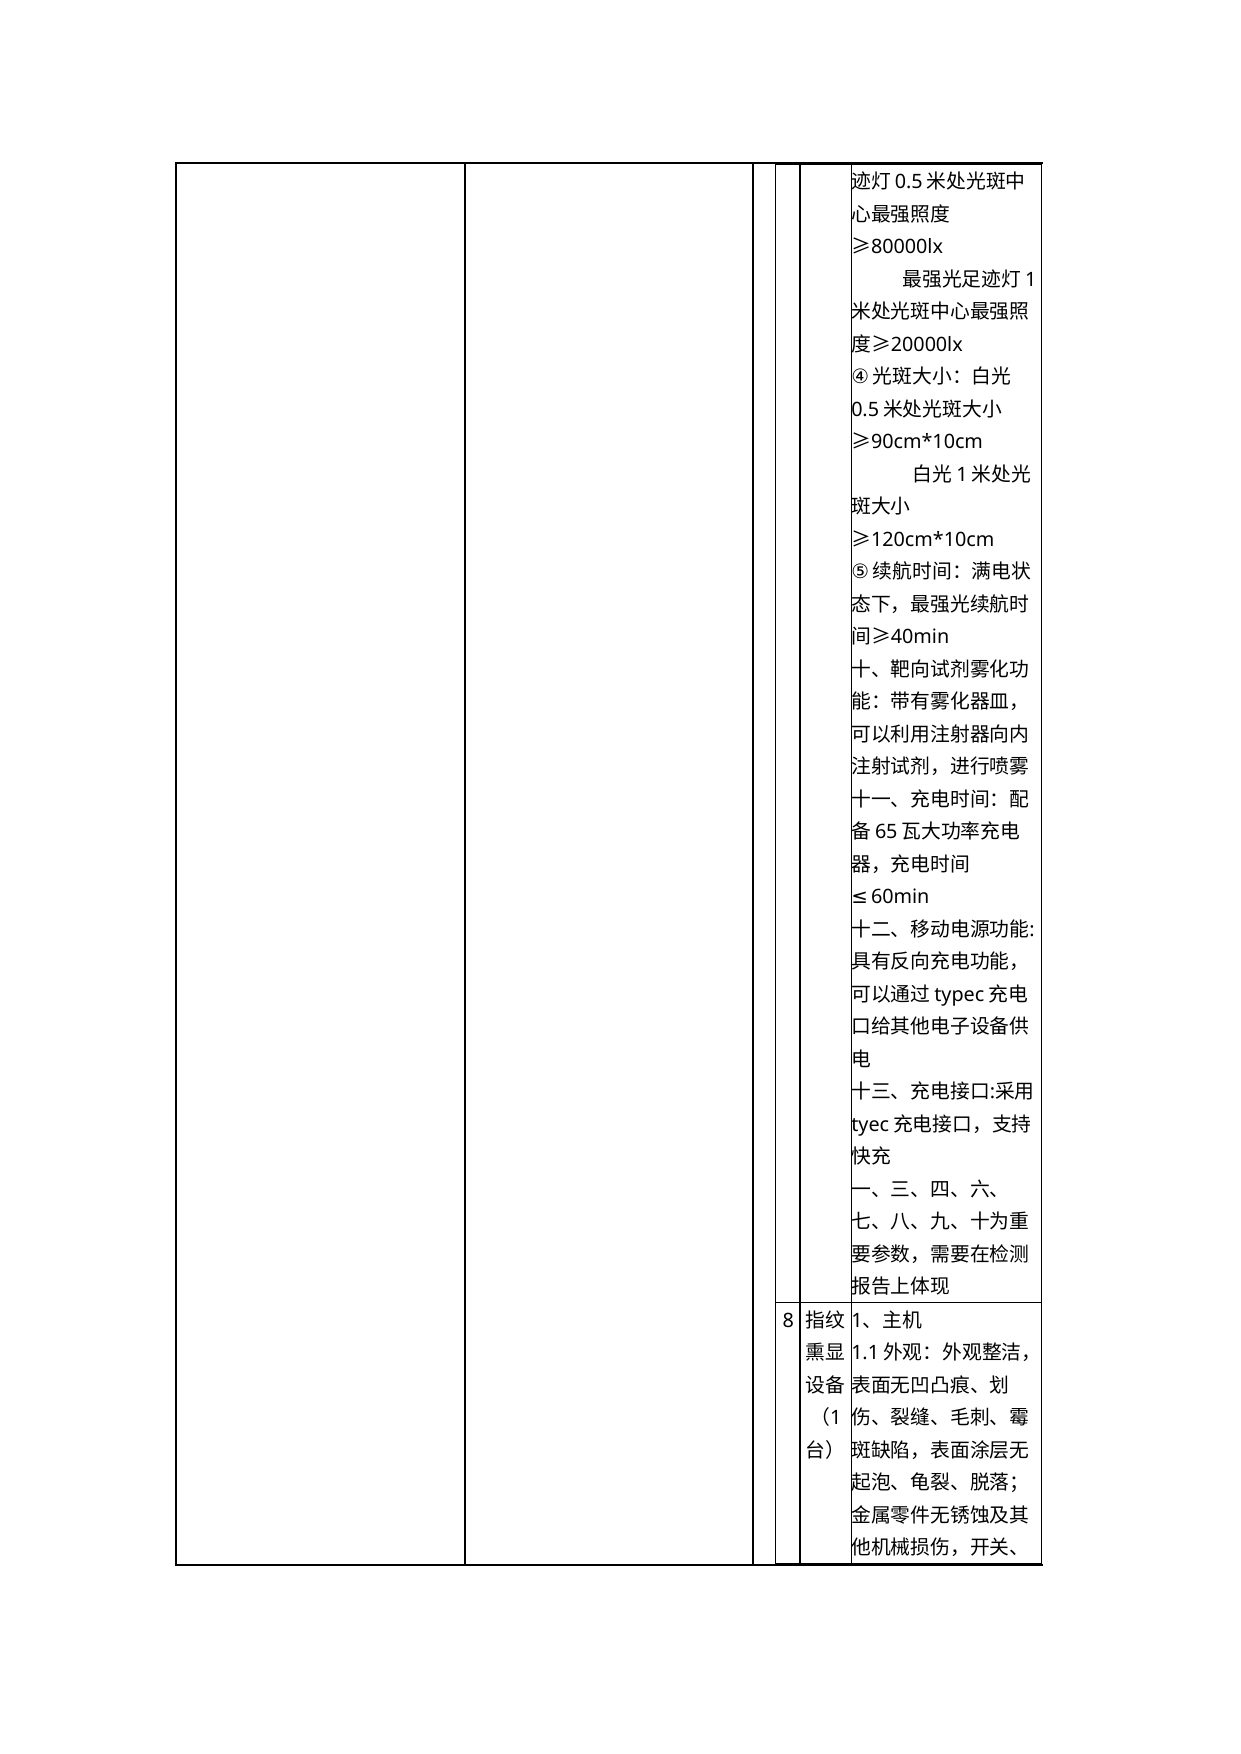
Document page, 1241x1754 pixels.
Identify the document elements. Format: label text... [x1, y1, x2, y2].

table_cell 1 [177, 164, 464, 1564]
table_cell [801, 1303, 851, 1563]
table_cell [466, 164, 752, 1564]
table_cell [852, 165, 1041, 1302]
table_cell [852, 1303, 1041, 1563]
table_cell [776, 165, 799, 1302]
table_cell [801, 165, 851, 1302]
table_cell [776, 1303, 799, 1563]
table_cell [754, 164, 775, 1564]
